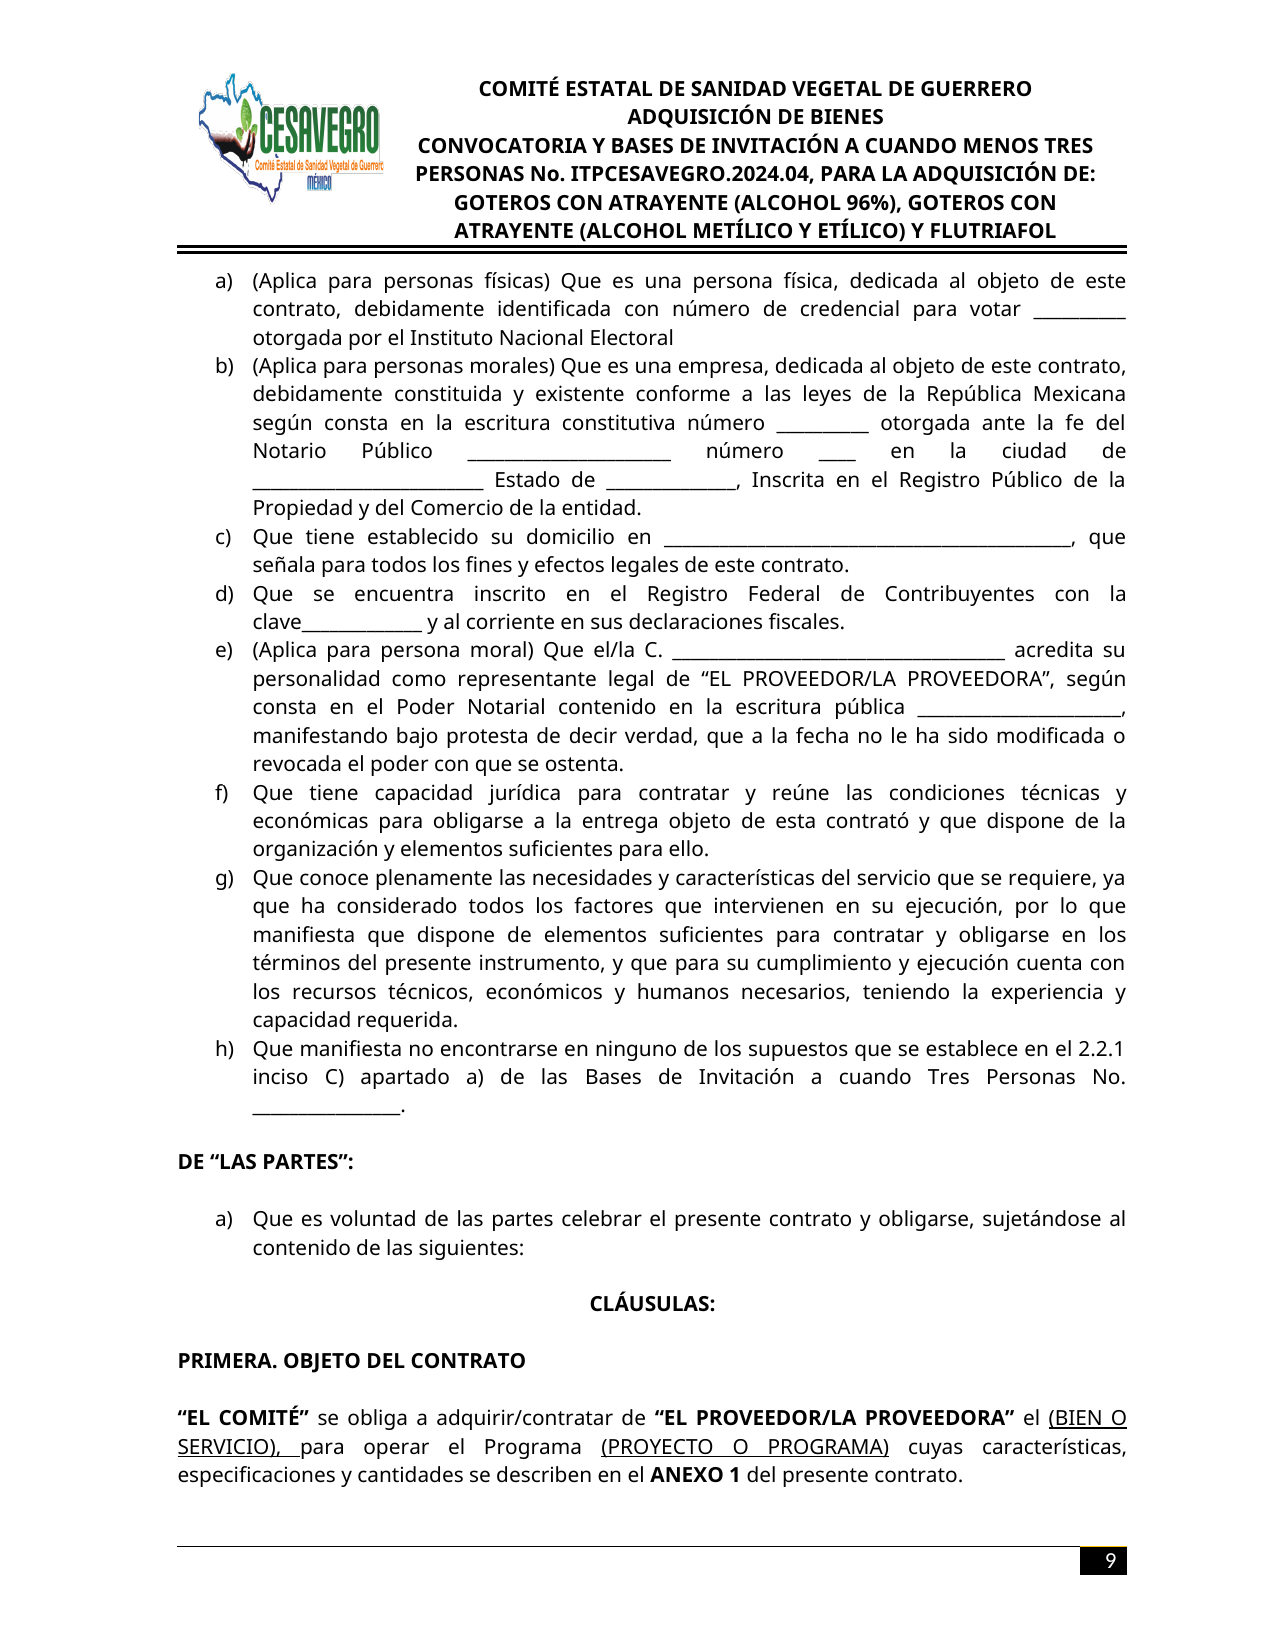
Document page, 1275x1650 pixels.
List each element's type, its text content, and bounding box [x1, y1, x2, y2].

text PRIMERA. OBJETO DEL CONTRATO [177, 1346, 1127, 1375]
list Que se encuentra inscrito en el Registro Federal de Contribuyentes con la clave_____________ y al corriente en sus declaraciones fiscales. [215, 579, 1127, 636]
list Que tiene establecido su domicilio en ____________________________________________, que señala para todos los fines y efectos legales de este contrato. [215, 522, 1127, 579]
list Que conoce plenamente las necesidades y características del servicio que se requiere, ya que ha considerado todos los factores que intervienen en su ejecución, por lo que manifiesta que dispone de elementos suficientes para contratar y obligarse en los términos del presente instrumento, y que para su cumplimiento y ejecución cuenta con los recursos técnicos, económicos y humanos necesarios, teniendo la experiencia y capacidad requerida. [215, 863, 1127, 1034]
list (Aplica para personas físicas) Que es una persona física, dedicada al objeto de este contrato, debidamente identificada con número de credencial para votar __________ otorgada por el Instituto Nacional Electoral [215, 266, 1127, 351]
picture [198, 73, 384, 205]
text DE “LAS PARTES”: [177, 1147, 1127, 1176]
list (Aplica para persona moral) Que el/la C. ____________________________________ acredita su personalidad como representante legal de “EL PROVEEDOR/LA PROVEEDORA”, según consta en el Poder Notarial contenido en la escritura pública ______________________, manifestando bajo protesta de decir verdad, que a la fecha no le ha sido modificada o revocada el poder con que se ostenta. [215, 636, 1127, 778]
text CLÁUSULAS: [177, 1289, 1127, 1318]
list Que tiene capacidad jurídica para contratar y reúne las condiciones técnicas y económicas para obligarse a la entrega objeto de esta contrató y que dispone de la organización y elementos suficientes para ello. [215, 778, 1127, 863]
text “EL COMITÉ” se obliga a adquirir/contratar de “EL PROVEEDOR/LA PROVEEDORA” el (BIEN O SERVICIO), para operar el Programa (PROYECTO O PROGRAMA) cuyas características, especificaciones y cantidades se describen en el ANEXO 1 del presente contrato. [177, 1403, 1127, 1489]
list (Aplica para personas morales) Que es una empresa, dedicada al objeto de este contrato, debidamente constituida y existente conforme a las leyes de la República Mexicana según consta en la escritura constitutiva número __________ otorgada ante la fe del Notario Público ______________________ número ____ en la ciudad de _________________________ Estado de ______________, Inscrita en el Registro Público de la Propiedad y del Comercio de la entidad. [215, 351, 1127, 522]
list Que manifiesta no encontrarse en ninguno de los supuestos que se establece en el 2.2.1 inciso C) apartado a) de las Bases de Invitación a cuando Tres Personas No. ________________. [215, 1034, 1127, 1119]
list Que es voluntad de las partes celebrar el presente contrato y obligarse, sujetándose al contenido de las siguientes: [215, 1204, 1127, 1261]
